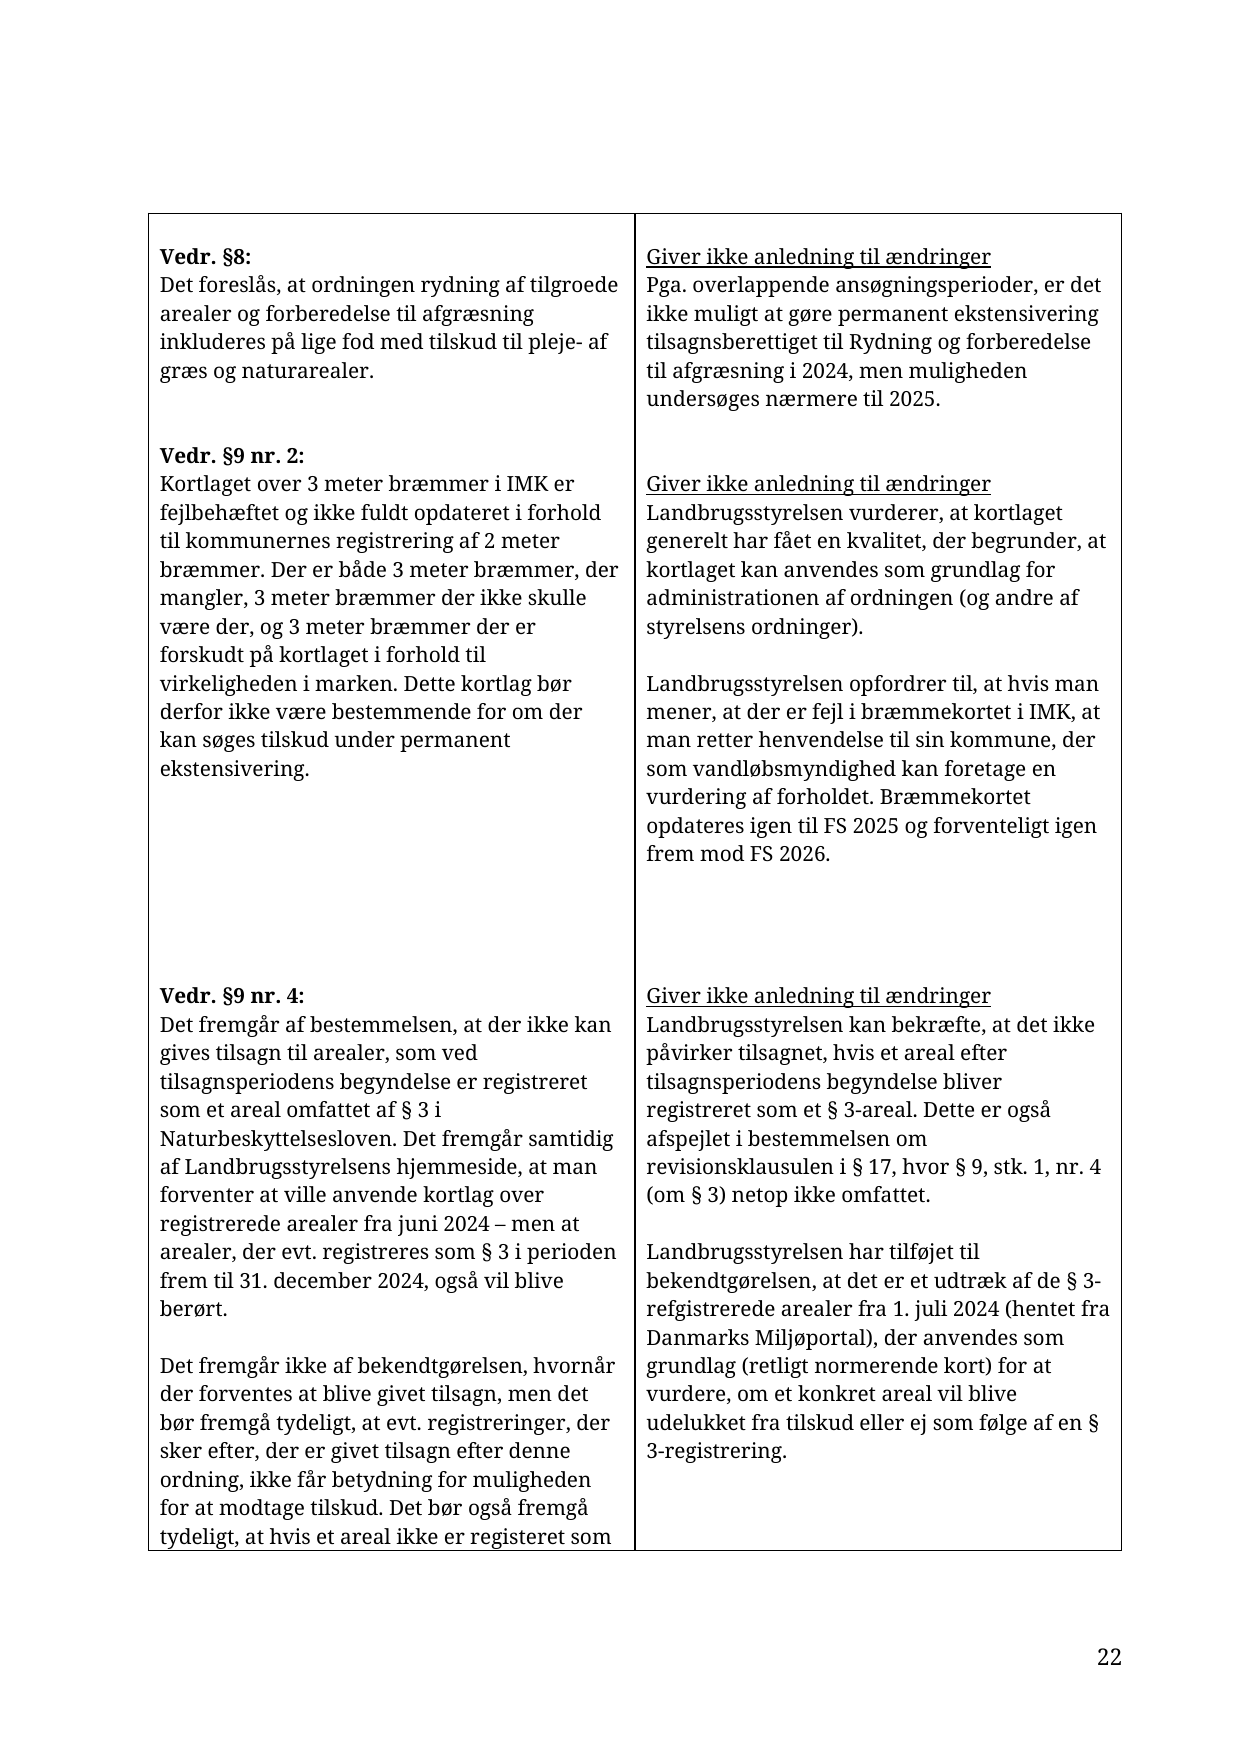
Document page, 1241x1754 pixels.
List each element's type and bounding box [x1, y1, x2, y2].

table_cell [149, 214, 634, 1550]
table_cell [636, 214, 1121, 1550]
